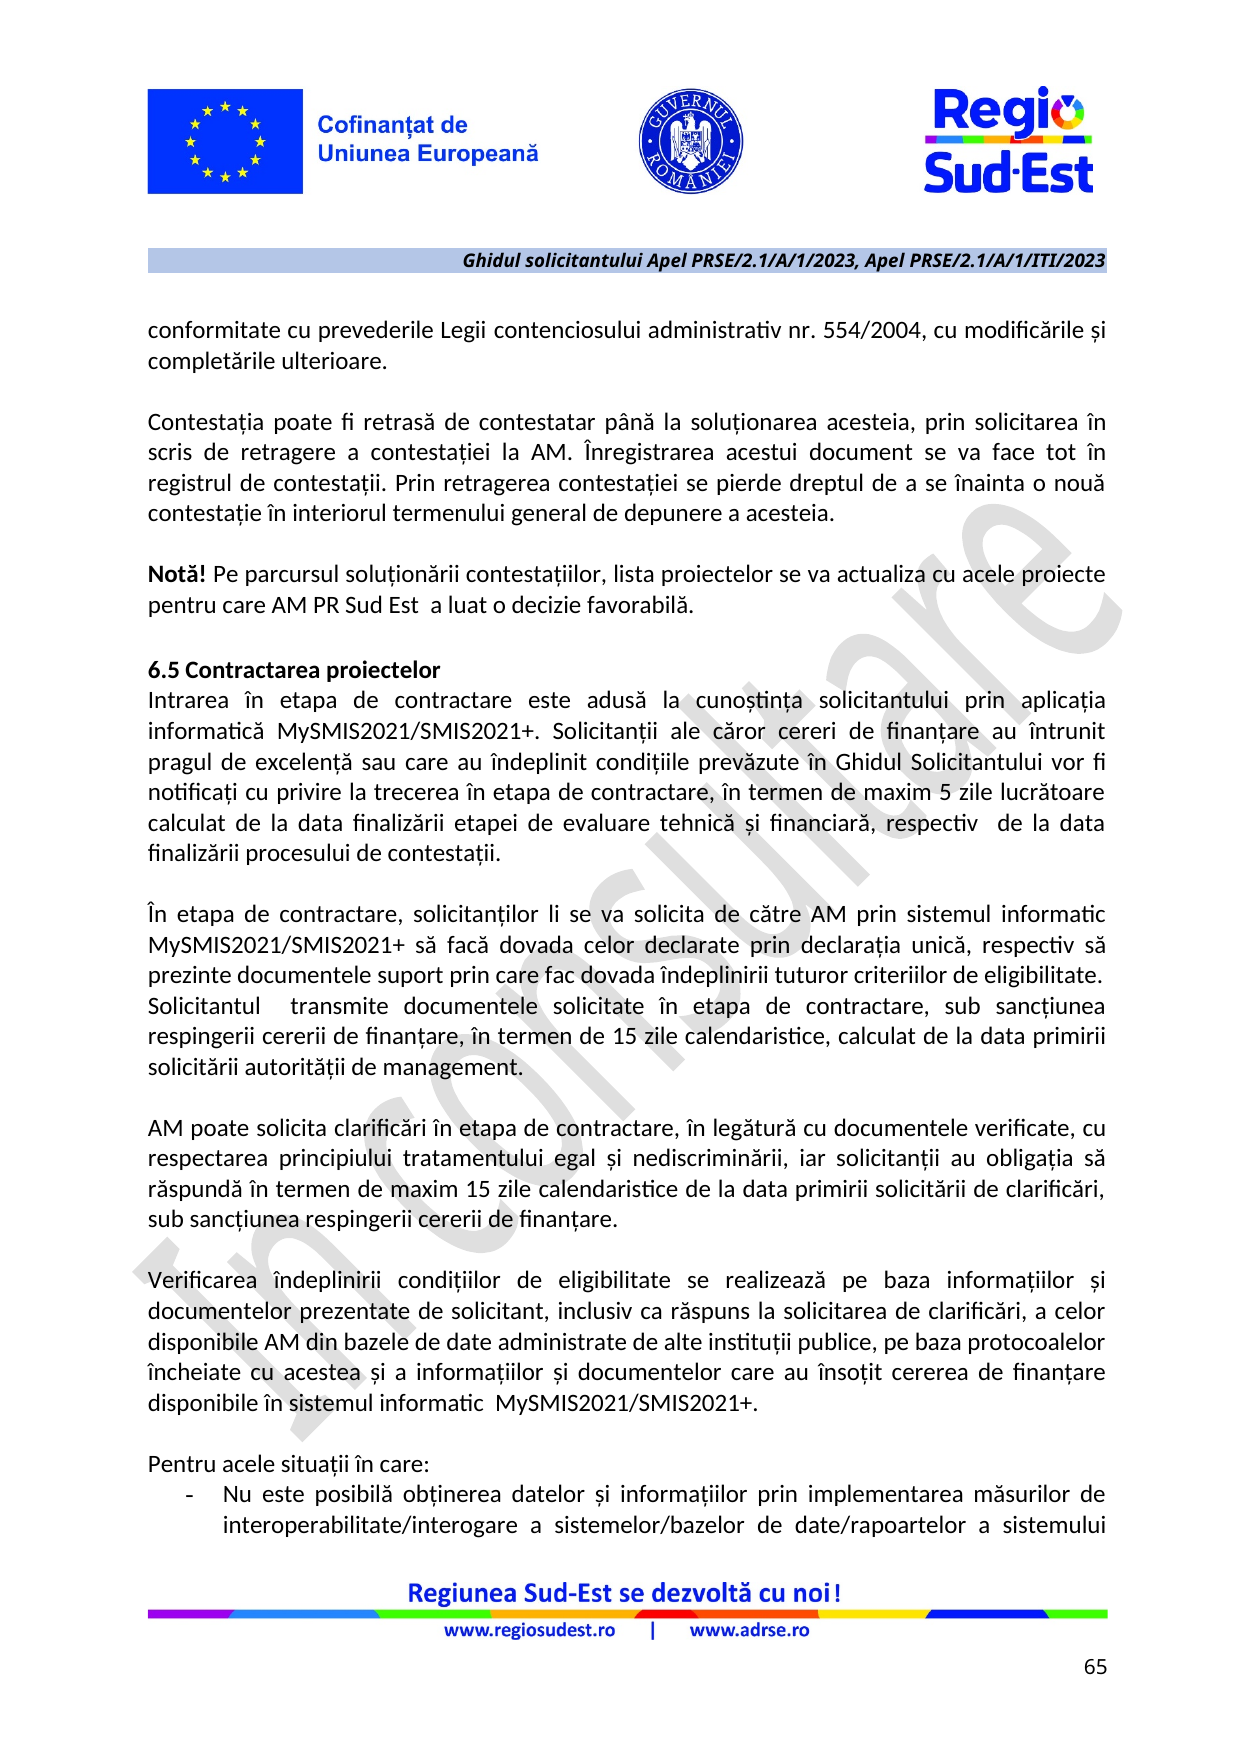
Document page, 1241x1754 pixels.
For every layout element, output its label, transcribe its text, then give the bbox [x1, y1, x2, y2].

picture [147, 86, 1093, 195]
text AM poate solicita clarificări în etapa de contractare, în legătură cu documentele verificate, cu respectarea principiului tratamentului egal și nediscriminării, iar solicitanții au obligația să răspundă în termen de maxim 15 zile calendaristice de la data primirii solicitării de clarificări, sub sancțiunea respingerii cererii de finanțare. [148, 1112, 1107, 1234]
text Pentru acele situații în care: [148, 1448, 1107, 1478]
subtitle Contractarea proiectelor [148, 654, 1107, 685]
text Intrarea în etapa de contractare este adusă la cunoștința solicitantului prin aplicația informatică MySMIS2021/SMIS2021+. Solicitanții ale căror cereri de finanțare au întrunit pragul de excelență sau care au îndeplinit condițiile prevăzute în Ghidul Solicitantului vor fi notificați cu privire la trecerea în etapa de contractare, în termen de maxim 5 zile lucrătoare calculat de la data finalizării etapei de evaluare tehnică și financiară, respectiv de la data finalizării procesului de contestații. [148, 685, 1107, 868]
picture [147, 1582, 1108, 1640]
text Notă! Pe parcursul soluționării contestațiilor, lista proiectelor se va actualiza cu acele proiecte pentru care AM PR Sud Est a luat o decizie favorabilă. [148, 558, 1107, 619]
text Solicitantul transmite documentele solicitate în etapa de contractare, sub sancțiunea respingerii cererii de finanțare, în termen de 15 zile calendaristice, calculat de la data primirii solicitării autorității de management. [148, 990, 1107, 1081]
text Verificarea îndeplinirii condițiilor de eligibilitate se realizează pe baza informațiilor și documentelor prezentate de solicitant, inclusiv ca răspuns la solicitarea de clarificări, a celor disponibile AM din bazele de date administrate de alte instituții publice, pe baza protocoalelor încheiate cu acestea și a informațiilor și documentelor care au însoțit cererea de finanțare disponibile în sistemul informatic MySMIS2021/SMIS2021+. [148, 1264, 1107, 1417]
text În etapa de contractare, solicitanților li se va solicita de către AM prin sistemul informatic MySMIS2021/SMIS2021+ să facă dovada celor declarate prin declarația unică, respectiv să prezinte documentele suport prin care fac dovada îndeplinirii tuturor criteriilor de eligibilitate. [148, 898, 1107, 990]
text Contestația poate fi retrasă de contestatar până la soluționarea acesteia, prin solicitarea în scris de retragere a contestației la AM. Înregistrarea acestui document se va face tot în registrul de contestații. Prin retragerea contestației se pierde dreptul de a se înainta o nouă contestație în interiorul termenului general de depunere a acesteia. [148, 406, 1107, 528]
